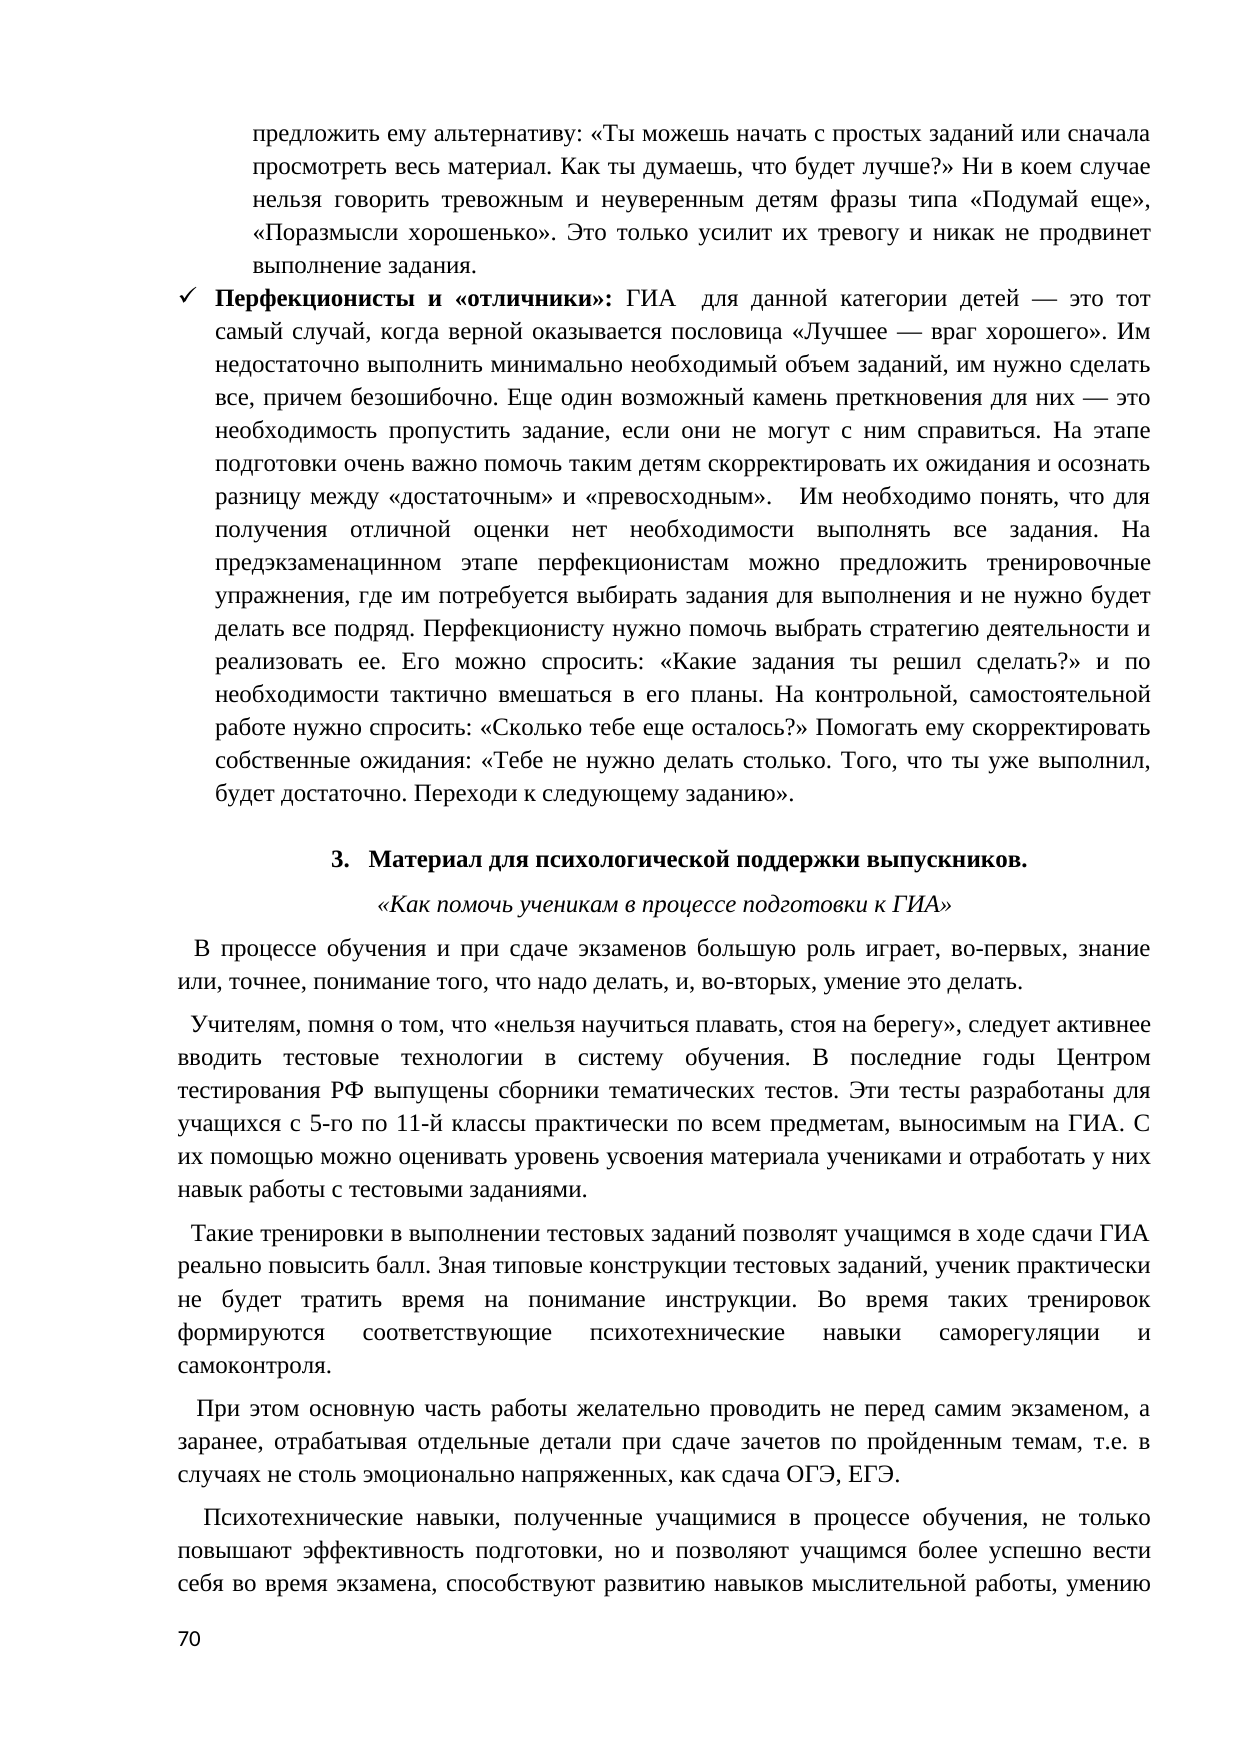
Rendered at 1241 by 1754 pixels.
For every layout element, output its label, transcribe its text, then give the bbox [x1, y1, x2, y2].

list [215, 118, 1152, 279]
list Перфекционисты и «отличники»: ГИА для данной категории детей — это тот самый случай, когда верной оказывается пословица «Лучшее — враг хорошего». Им недостаточно выполнить минимально необходимый объем заданий, им нужно сделать все, причем безошибочно. Еще один возможный камень преткновения для них — это необходимость пропустить задание, если они не могут с ним справиться. На этапе подготовки очень важно помочь таким детям скорректировать их ожидания и осознать разницу между «достаточным» и «превосходным». Им необходимо понять, что для получения отличной оценки нет необходимости выполнять все задания. На предэкзаменацинном этапе перфекционистам можно предложить тренировочные упражнения, где им потребуется выбирать задания для выполнения и не нужно будет делать все подряд. Перфекционисту нужно помочь выбрать стратегию деятельности и реализовать ее. Его можно спросить: «Какие задания ты решил сделать?» и по необходимости тактично вмешаться в его планы. На контрольной, самостоятельной работе нужно спросить: «Сколько тебе еще осталось?» Помогать ему скорректировать собственные ожидания: «Тебе не нужно делать столько. Того, что ты уже выполнил, будет достаточно. Переходи к следующему заданию». [177, 283, 1152, 807]
list Материал для психологической поддержки выпускников. [207, 844, 1152, 873]
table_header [176, 878, 1153, 1599]
